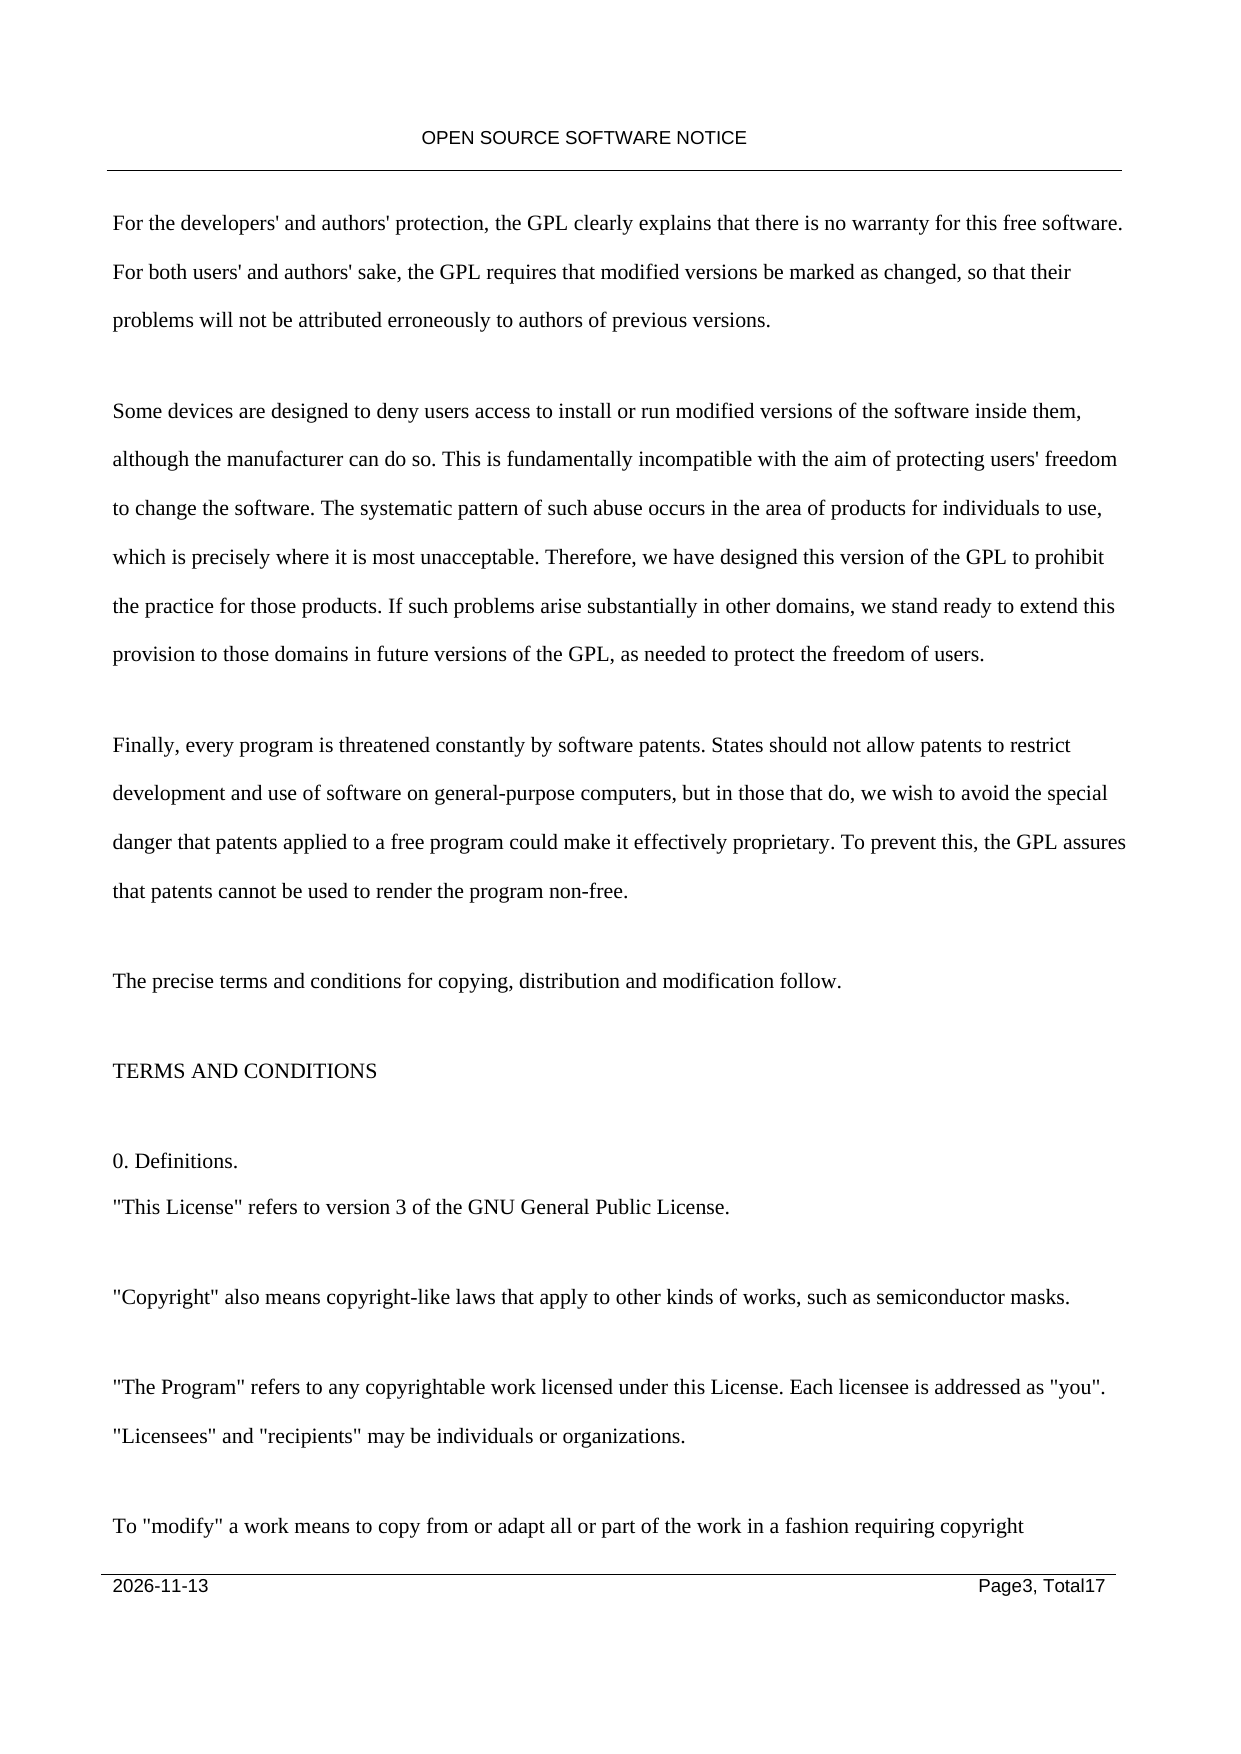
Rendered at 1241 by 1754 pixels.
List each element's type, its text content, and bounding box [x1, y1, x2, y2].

text For the developers' and authors' protection, the GPL clearly explains that there is no warranty for this free software. For both users' and authors' sake, the GPL requires that modified versions be marked as changed, so that their problems will not be attributed erroneously to authors of previous versions. [112, 206, 1128, 336]
text Some devices are designed to deny users access to install or run modified versions of the software inside them, although the manufacturer can do so. This is fundamentally incompatible with the aim of protecting users' freedom to change the software. The systematic pattern of such abuse occurs in the area of products for individuals to use, which is precisely where it is most unacceptable. Therefore, we have designed this version of the GPL to prohibit the practice for those products. If such problems arise substantially in other domains, we stand ready to extend this provision to those domains in future versions of the GPL, as needed to protect the freedom of users. [112, 394, 1128, 670]
text "This License" refers to version 3 of the GNU General Public License. [112, 1190, 1128, 1222]
text The precise terms and conditions for copying, distribution and modification follow. [112, 964, 1128, 997]
text 0. Definitions. [112, 1145, 1128, 1177]
text Finally, every program is threatened constantly by software patents. States should not allow patents to restrict development and use of software on general-purpose computers, but in those that do, we wish to avoid the special danger that patents applied to a free program could make it effectively proprietary. To prevent this, the GPL assures that patents cannot be used to render the program non-free. [112, 728, 1128, 907]
text "Copyright" also means copyright-like laws that apply to other kinds of works, such as semiconductor masks. [112, 1280, 1128, 1313]
text TERMS AND CONDITIONS [112, 1055, 1128, 1087]
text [112, 1509, 1128, 1542]
text "The Program" refers to any copyrightable work licensed under this License. Each licensee is addressed as "you". "Licensees" and "recipients" may be individuals or organizations. [112, 1370, 1128, 1452]
